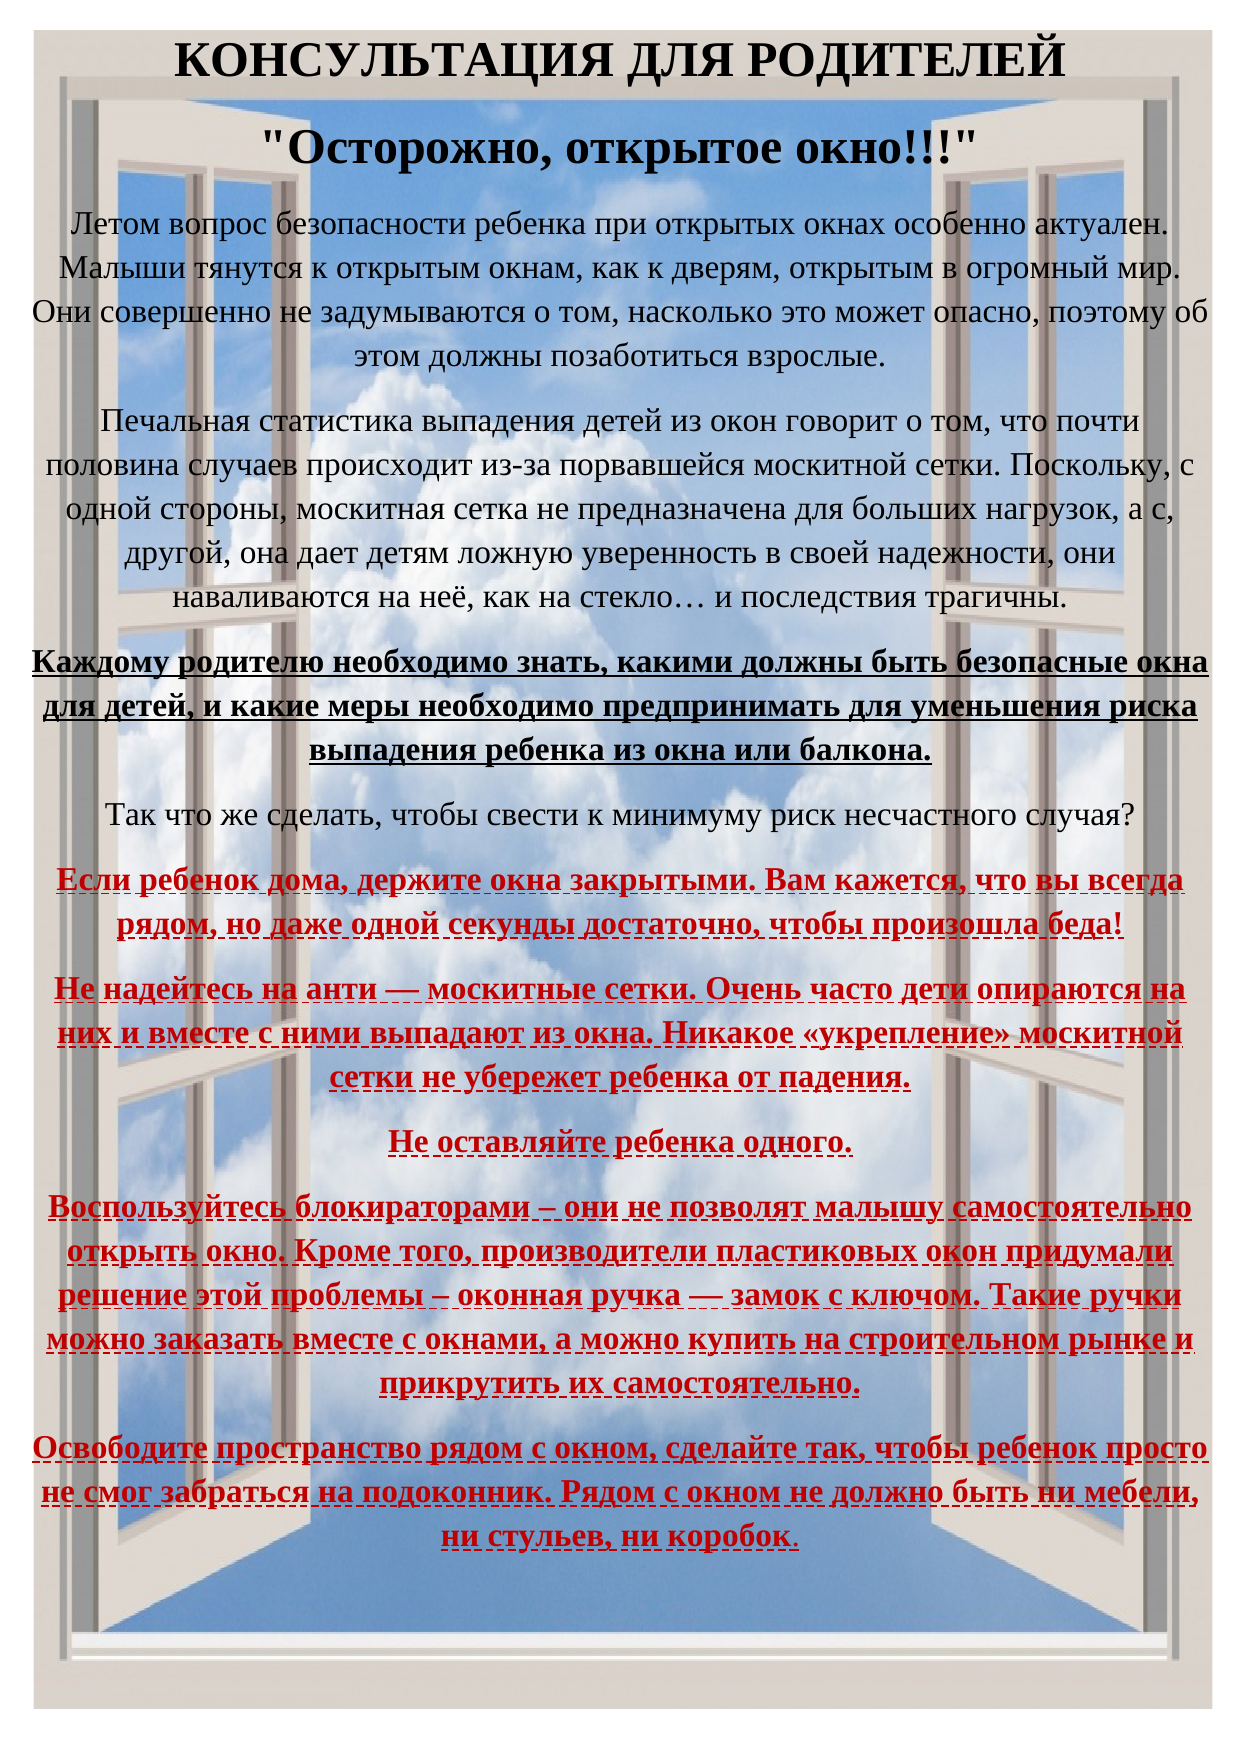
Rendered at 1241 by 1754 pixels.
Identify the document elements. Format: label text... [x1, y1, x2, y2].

text Воспользуйтесь блокираторами – они не позволят малышу самостоятельно открыть окно. Кроме того, производители пластиковых окон придумали решение этой проблемы – оконная ручка — замок с ключом. Такие ручки можно заказать вместе с окнами, а можно купить на строительном рынке и прикрутить их самостоятельно. [29, 1186, 1211, 1401]
picture [33, 30, 1213, 1709]
text Летом вопрос безопасности ребенка при открытых окнах особенно актуален. Малыши тянутся к открытым окнам, как к дверям, открытым в огромный мир. Они совершенно не задумываются о том, насколько это может опасно, поэтому об этом должны позаботиться взрослые. [29, 203, 1211, 374]
text КОНСУЛЬТАЦИЯ ДЛЯ РОДИТЕЛЕЙ [29, 29, 1211, 87]
text Не оставляйте ребенка одного. [29, 1121, 1211, 1160]
text Не надейтесь на анти — москитные сетки. Очень часто дети опираются на них и вместе с ними выпадают из окна. Никакое «укрепление» москитной сетки не убережет ребенка от падения. [29, 968, 1211, 1095]
text Печальная статистика выпадения детей из окон говорит о том, что почти половина случаев происходит из-за порвавшейся москитной сетки. Поскольку, с одной стороны, москитная сетка не предназначена для больших нагрузок, а с, другой, она дает детям ложную уверенность в своей надежности, они наваливаются на неё, как на стекло… и последствия трагичны. [29, 400, 1211, 615]
text Каждому родителю необходимо знать, какими должны быть безопасные окна для детей, и какие меры необходимо предпринимать для уменьшения риска выпадения ребенка из окна или балкона. [29, 642, 1211, 768]
text Так что же сделать, чтобы свести к минимуму риск несчастного случая? [29, 794, 1211, 833]
text Освободите пространство рядом с окном, сделайте так, чтобы ребенок просто не смог забраться на подоконник. Рядом с окном не должно быть ни мебели, ни стульев, ни коробок. [29, 1427, 1211, 1554]
text "Осторожно, открытое окно!!!" [29, 116, 1211, 174]
text Если ребенок дома, держите окна закрытыми. Вам кажется, что вы всегда рядом, но даже одной секунды достаточно, чтобы произошла беда! [29, 859, 1211, 942]
